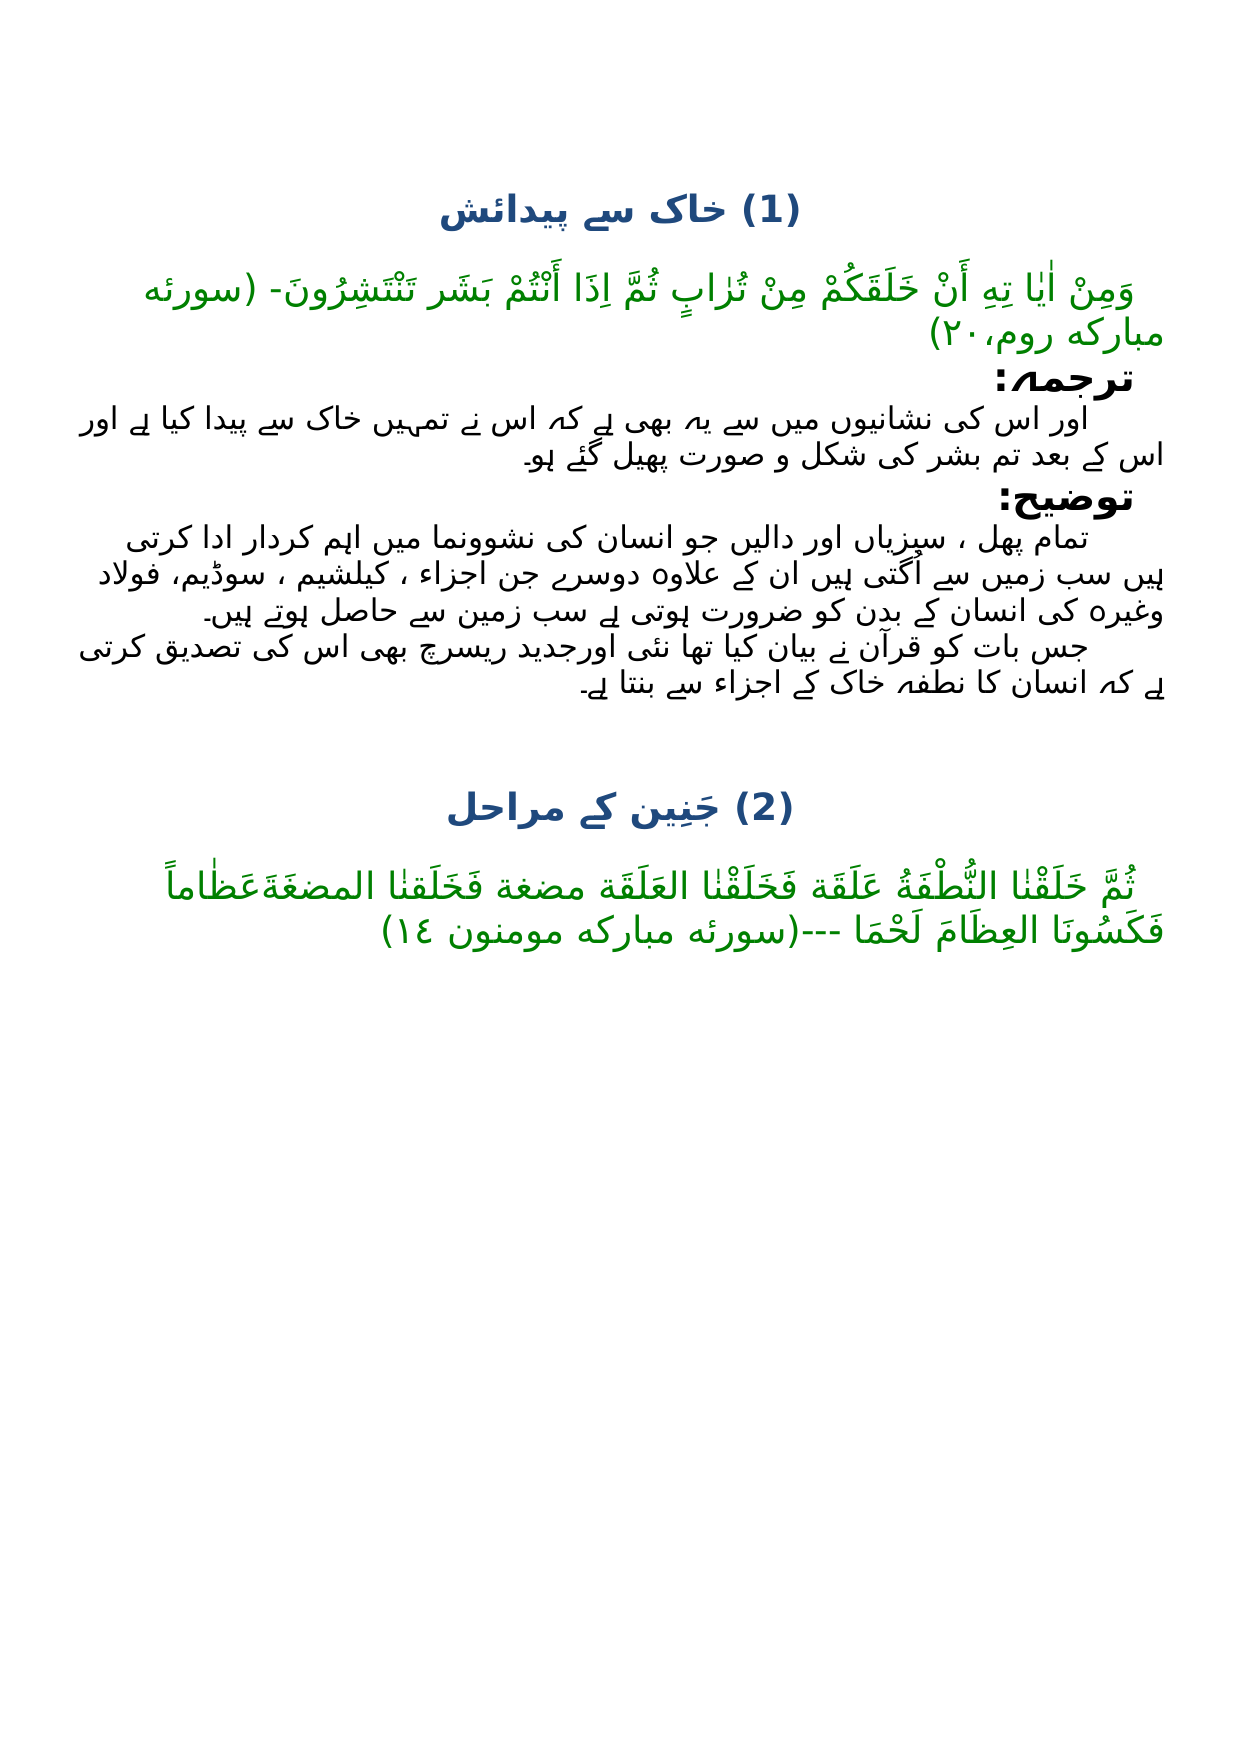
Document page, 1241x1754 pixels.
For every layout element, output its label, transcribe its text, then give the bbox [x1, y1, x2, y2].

text توضیح: [75, 473, 1165, 519]
subtitle (2) جَنِین کے مراحل [75, 785, 1165, 829]
subtitle (1) خاک سے پیدائش [75, 187, 1165, 231]
text ثُمَّ خَلَقْنٰا النُّطْفَةُ عَلَقَة فَخَلَقْنٰا العَلَقَة مضغة فَخَلَقنٰا المضغَةَعَظٰاماً فَکَسُونَا العِظَامَ لَحْمَا ---(سورئه مبارکه مومنون ١٤) [75, 865, 1165, 952]
text وَمِنْ اٰیٰا تِهِ أَنْ خَلَقَکُمْ مِنْ تُرٰابٍ ثُمَّ اِذَا أَنْتُمْ بَشَر تَنْتَشِرُونَ- (سورئه مبارکه روم،٢٠) [75, 267, 1165, 354]
text اور اس کی نشانیوں میں سے یہ بھی ہے کہ اس نے تمہیں خاک سے پیدا کیا ہے اور اس کے بعد تم بشر کی شکل و صورت پھیل گئے ہو۔ [75, 400, 1165, 473]
text جس بات کو قرآن نے بیان کیا تھا نئی اورجدید ریسرچ بھی اس کی تصدیق کرتی ہے کہ انسان کا نطفہ خاک کے اجزاء سے بنتا ہے۔ [75, 628, 1165, 701]
text تمام پھل ، سبزیاں اور دالیں جو انسان کی نشوونما میں اہم کردار ادا کرتی ہیں سب زمیں سے اُگتی ہیں ان کے علاوہ دوسرے جن اجزاء ، کیلشیم ، سوڈیم، فولاد وغیرہ کی انسان کے بدن کو ضرورت ہوتی ہے سب زمین سے حاصل ہوتے ہیں۔ [75, 519, 1165, 628]
text ترجمہ: [75, 354, 1165, 400]
